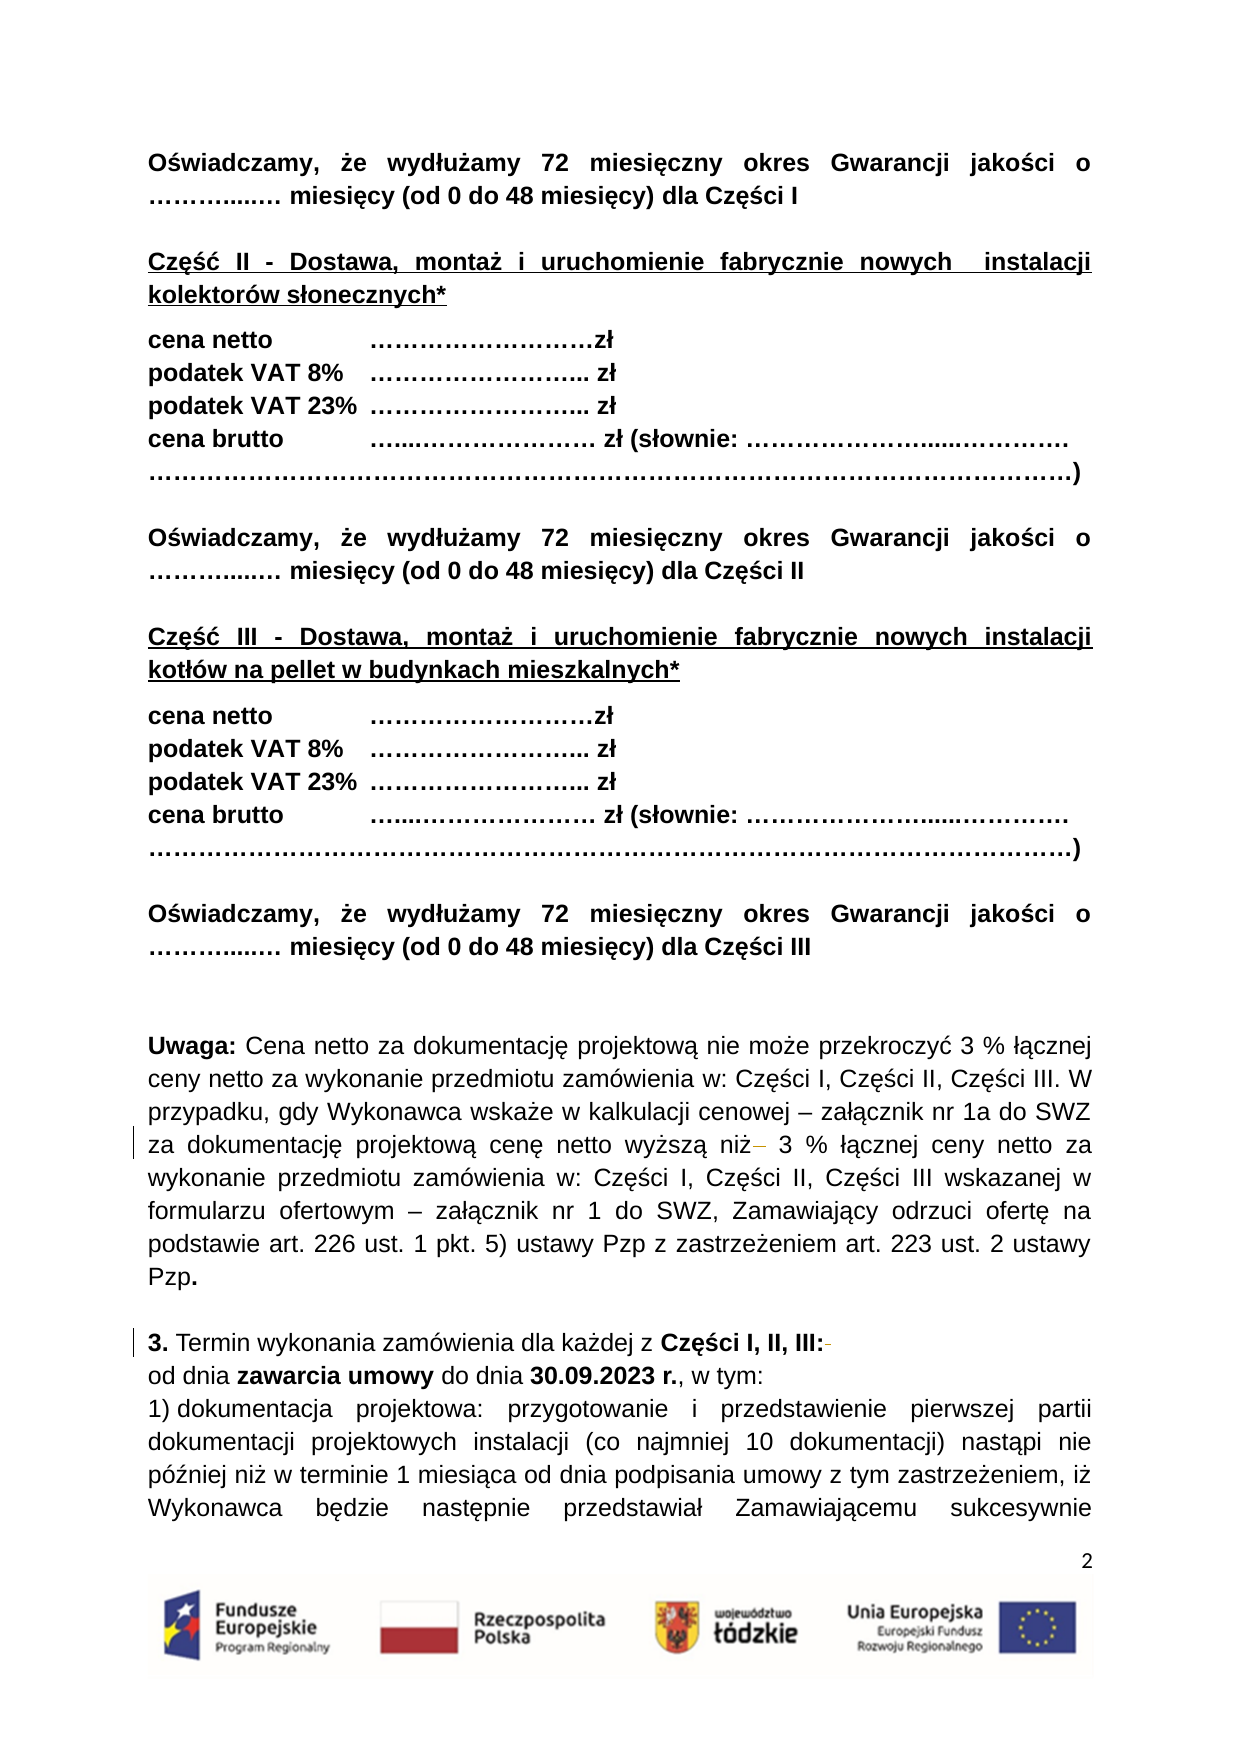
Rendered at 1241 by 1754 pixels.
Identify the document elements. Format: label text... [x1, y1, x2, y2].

text cena netto ………………………zł [148, 325, 1093, 354]
text …………………………………………………………………………………………………) [148, 457, 1093, 486]
text Uwaga: Cena netto za dokumentację projektową nie może przekroczyć 3 % łącznej ceny netto za wykonanie przedmiotu zamówienia w: Części I, Części II, Części III. W przypadku, gdy Wykonawca wskaże w kalkulacji cenowej – załącznik nr 1a do SWZ za dokumentację projektową cenę netto wyższą niż 3 % łącznej ceny netto za wykonanie przedmiotu zamówienia w: Części I, Części II, Części III wskazanej w formularzu ofertowym – załącznik nr 1 do SWZ, Zamawiający odrzuci ofertę na podstawie art. 226 ust. 1 pkt. 5) ustawy Pzp z zastrzeżeniem art. 223 ust. 2 ustawy Pzp. [148, 1031, 1093, 1291]
text 3. Termin wykonania zamówienia dla każdej z Części I, II, III: [148, 1328, 1093, 1357]
text podatek VAT 8% ……………………... zł [148, 734, 1093, 763]
text podatek VAT 8% ……………………... zł [148, 358, 1093, 387]
text Oświadczamy, że wydłużamy 72 miesięczny okres Gwarancji jakości o ……….....… miesięcy (od 0 do 48 miesięcy) dla Części II [148, 523, 1093, 585]
text podatek VAT 23% ……………………... zł [148, 391, 1093, 420]
text Część III - Dostawa, montaż i uruchomienie fabrycznie nowych instalacji kotłów na pellet w budynkach mieszkalnych* [148, 622, 1093, 647]
text …………………………………………………………………………………………………) [148, 833, 1093, 862]
text cena netto ………………………zł [148, 701, 1093, 730]
text Oświadczamy, że wydłużamy 72 miesięczny okres Gwarancji jakości o ……….....… miesięcy (od 0 do 48 miesięcy) dla Części I [148, 148, 1093, 209]
picture [147, 1574, 1095, 1681]
text cena brutto …....………………… zł (słownie: …………………......…………. [148, 424, 1093, 453]
text cena brutto …....………………… zł (słownie: …………………......…………. [148, 800, 1093, 829]
text Część II - Dostawa, montaż i uruchomienie fabrycznie nowych instalacji kolektorów słonecznych* [148, 247, 1093, 308]
text Oświadczamy, że wydłużamy 72 miesięczny okres Gwarancji jakości o ……….....… miesięcy (od 0 do 48 miesięcy) dla Części III [148, 899, 1093, 961]
text od dnia zawarcia umowy do dnia 30.09.2023 r., w tym: [148, 1361, 1093, 1390]
text podatek VAT 23% ……………………... zł [148, 767, 1093, 796]
text Część III - Dostawa, montaż i uruchomienie fabrycznie nowych instalacji kotłów na pellet w budynkach mieszkalnych* [148, 649, 1093, 684]
